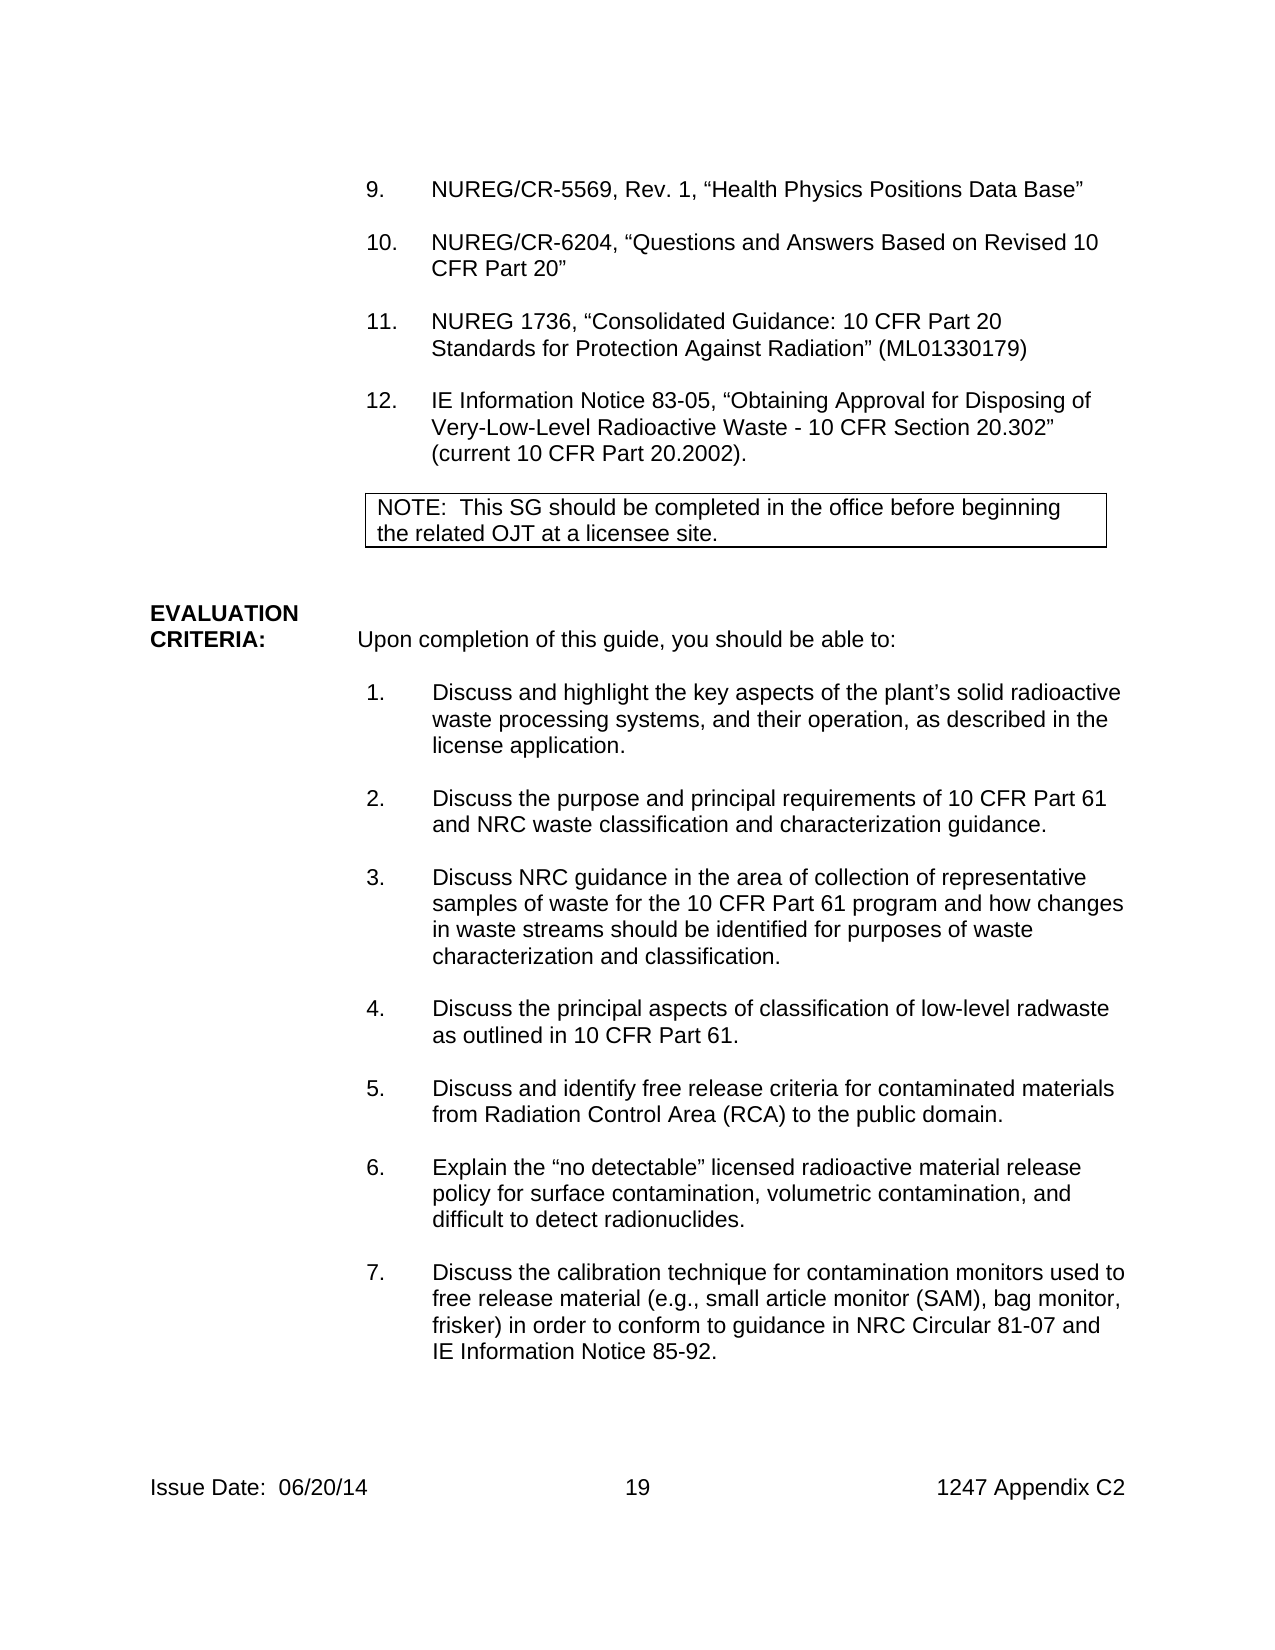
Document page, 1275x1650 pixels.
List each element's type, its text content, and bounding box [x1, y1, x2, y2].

text Discuss the calibration technique for contamination monitors used to free release material (e.g., small article monitor (SAM), bag monitor, frisker) in order to conform to guidance in NRC Circular 81-07 and IE Information Notice 85-92. [366, 1259, 1125, 1364]
text EVALUATION [150, 600, 1125, 626]
list 10. NUREG/CR-6204, “Questions and Answers Based on Revised 10 CFR Part 20” [366, 229, 1125, 282]
list Discuss and highlight the key aspects of the plant’s solid radioactive waste processing systems, and their operation, as described in the license application. [366, 679, 1125, 758]
table_header NOTE: This SG should be completed in the office before beginning the related OJT at a licensee site. [366, 494, 1106, 546]
text Discuss and identify free release criteria for contaminated materials from Radiation Control Area (RCA) to the public domain. [366, 1074, 1125, 1127]
list Standards for Protection Against Radiation” (ML01330179) [366, 334, 1125, 361]
list 12. IE Information Notice 83-05, “Obtaining Approval for Disposing of Very-Low-Level Radioactive Waste - 10 CFR Section 20.302” [366, 387, 1125, 440]
text Explain the “no detectable” licensed radioactive material release policy for surface contamination, volumetric contamination, and difficult to detect radionuclides. [366, 1153, 1125, 1233]
list 9. NUREG/CR-5569, Rev. 1, “Health Physics Positions Data Base” [366, 176, 1125, 203]
text Discuss the purpose and principal requirements of 10 CFR Part 61 and NRC waste classification and characterization guidance. [366, 784, 1125, 837]
text Discuss NRC guidance in the area of collection of representative samples of waste for the 10 CFR Part 61 program and how changes in waste streams should be identified for purposes of waste characterization and classification. [366, 864, 1125, 969]
text CRITERIA: Upon completion of this guide, you should be able to: [150, 626, 1125, 653]
list (current 10 CFR Part 20.2002). [328, 440, 1125, 466]
list 11. NUREG 1736, “Consolidated Guidance: 10 CFR Part 20 [366, 308, 1125, 334]
text Discuss the principal aspects of classification of low-level radwaste as outlined in 10 CFR Part 61. [366, 995, 1125, 1048]
